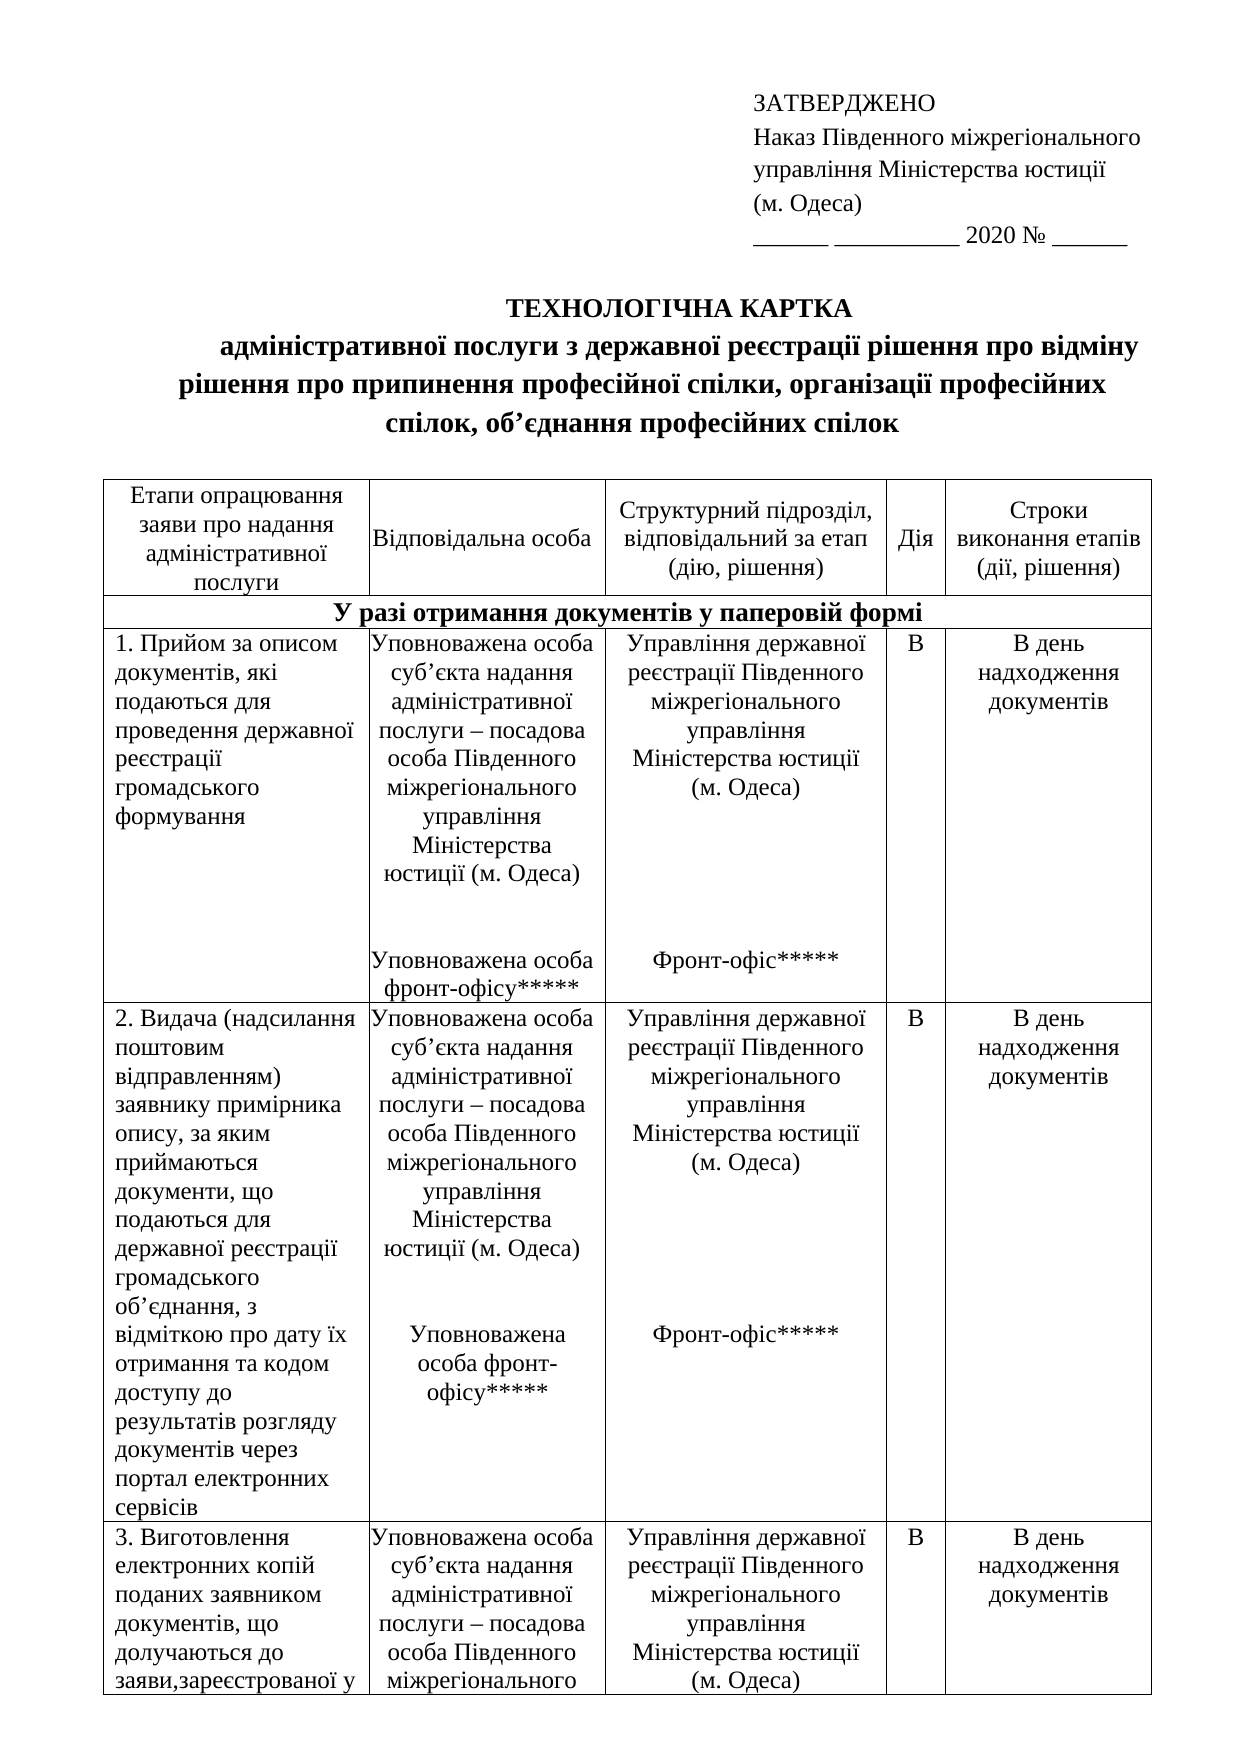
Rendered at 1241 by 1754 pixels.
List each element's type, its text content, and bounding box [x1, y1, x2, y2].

text Наказ Південного міжрегіонального управління Міністерства юстиції [753, 122, 1152, 183]
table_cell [104, 1522, 369, 1694]
table_cell В [887, 1003, 945, 1521]
table_cell Управління державної реєстрації Південного міжрегіонального управління Міністерства юстиції (м. Одеса) Фронт-офіс***** [606, 1003, 886, 1521]
text адміністративної послуги з державної реєстрації рішення про відміну рішення про припинення професійної спілки, організації професійних спілок, об’єднання професійних спілок [133, 328, 1152, 438]
table_cell В день надходження документів [946, 1003, 1151, 1521]
table_cell В [887, 629, 945, 1002]
table_cell 1. Прийом за описом документів, які подаються для проведення державної реєстрації громадського формування [104, 629, 369, 1002]
table_header Строки виконання етапів (дії, рішення) [946, 480, 1151, 595]
table_header Відповідальна особа [370, 480, 605, 595]
table_cell В день надходження документів [946, 629, 1151, 1002]
table_header Етапи опрацювання заяви про надання адміністративної послуги [104, 480, 369, 595]
table_cell Управління державної реєстрації Південного міжрегіонального управління Міністерства юстиції (м. Одеса) Фронт-офіс***** [606, 629, 886, 1002]
table_cell В [887, 1522, 945, 1694]
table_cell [606, 1522, 886, 1694]
table_cell У разі отримання документів у паперовій формі [104, 596, 1151, 627]
table_cell 2. Видача (надсилання поштовим відправленням) заявнику примірника опису, за яким приймаються документи, що подаються для державної реєстрації громадського об’єднання, з відміткою про дату їх отримання та кодом доступу до результатів розгляду документів через портал електронних сервісів [104, 1003, 369, 1521]
text (м. Одеса) [753, 188, 1152, 216]
table_header Структурний підрозділ, відповідальний за етап (дію, рішення) [606, 480, 886, 595]
text ______ __________ 2020 № ______ [753, 221, 1152, 249]
text ТЕХНОЛОГІЧНА КАРТКА [133, 292, 1152, 323]
text ЗАТВЕРДЖЕНО [753, 88, 1152, 117]
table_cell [946, 1522, 1151, 1694]
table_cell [370, 1522, 605, 1694]
table_header Дія [887, 480, 945, 595]
